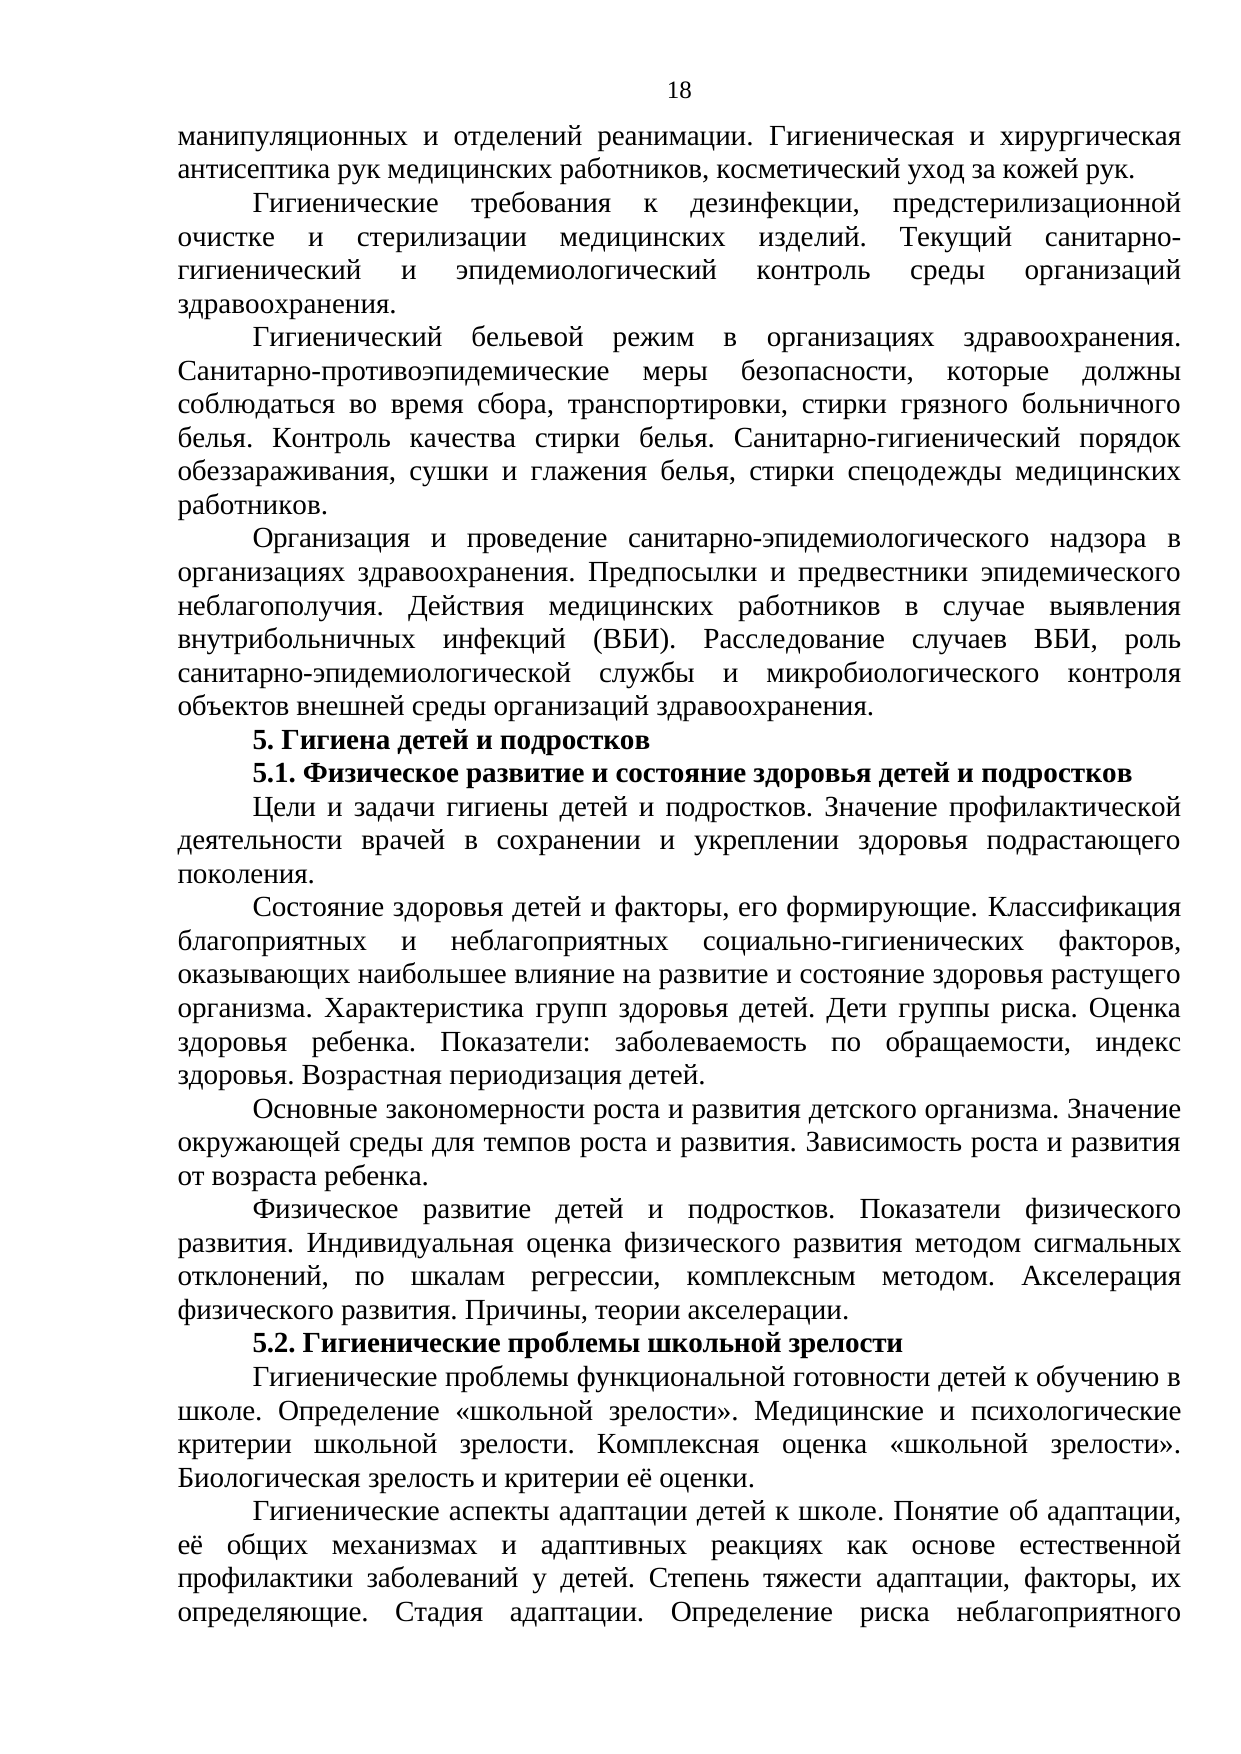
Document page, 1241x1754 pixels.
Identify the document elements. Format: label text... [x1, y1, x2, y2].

text 5.1. Физическое развитие и состояние здоровья детей и подростков [177, 755, 1181, 789]
text Гигиенические требования к дезинфекции, предстерилизационной очистке и стерилизации медицинских изделий. Текущий санитарно-гигиенический и эпидемиологический контроль среды организаций здравоохранения. [177, 185, 1181, 319]
text Гигиенические проблемы функциональной готовности детей к обучению в школе. Определение «школьной зрелости». Медицинские и психологические критерии школьной зрелости. Комплексная оценка «школьной зрелости». Биологическая зрелость и критерии её оценки. [177, 1359, 1181, 1493]
text Состояние здоровья детей и факторы, его формирующие. Классификация благоприятных и неблагоприятных социально-гигиенических факторов, оказывающих наибольшее влияние на развитие и состояние здоровья растущего организма. Характеристика групп здоровья детей. Дети группы риска. Оценка здоровья ребенка. Показатели: заболеваемость по обращаемости, индекс здоровья. Возрастная периодизация детей. [177, 889, 1181, 1091]
text Физическое развитие детей и подростков. Показатели физического развития. Индивидуальная оценка физического развития методом сигмальных отклонений, по шкалам регрессии, комплексным методом. Акселерация физического развития. Причины, теории акселерации. [177, 1191, 1181, 1326]
text 5. Гигиена детей и подростков [177, 722, 1181, 755]
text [177, 1493, 1181, 1627]
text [177, 118, 1181, 185]
text Организация и проведение санитарно-эпидемиологического надзора в организациях здравоохранения. Предпосылки и предвестники эпидемического неблагополучия. Действия медицинских работников в случае выявления внутрибольничных инфекций (ВБИ). Расследование случаев ВБИ, роль санитарно-эпидемиологической службы и микробиологического контроля объектов внешней среды организаций здравоохранения. [177, 521, 1181, 722]
text Основные закономерности роста и развития детского организма. Значение окружающей среды для темпов роста и развития. Зависимость роста и развития от возраста ребенка. [177, 1091, 1181, 1191]
text 5.2. Гигиенические проблемы школьной зрелости [177, 1326, 1181, 1359]
text Цели и задачи гигиены детей и подростков. Значение профилактической деятельности врачей в сохранении и укреплении здоровья подрастающего поколения. [177, 789, 1181, 889]
text Гигиенический бельевой режим в организациях здравоохранения. Санитарно-противоэпидемические меры безопасности, которые должны соблюдаться во время сбора, транспортировки, стирки грязного больничного белья. Контроль качества стирки белья. Санитарно-гигиенический порядок обеззараживания, сушки и глажения белья, стирки спецодежды медицинских работников. [177, 319, 1181, 521]
